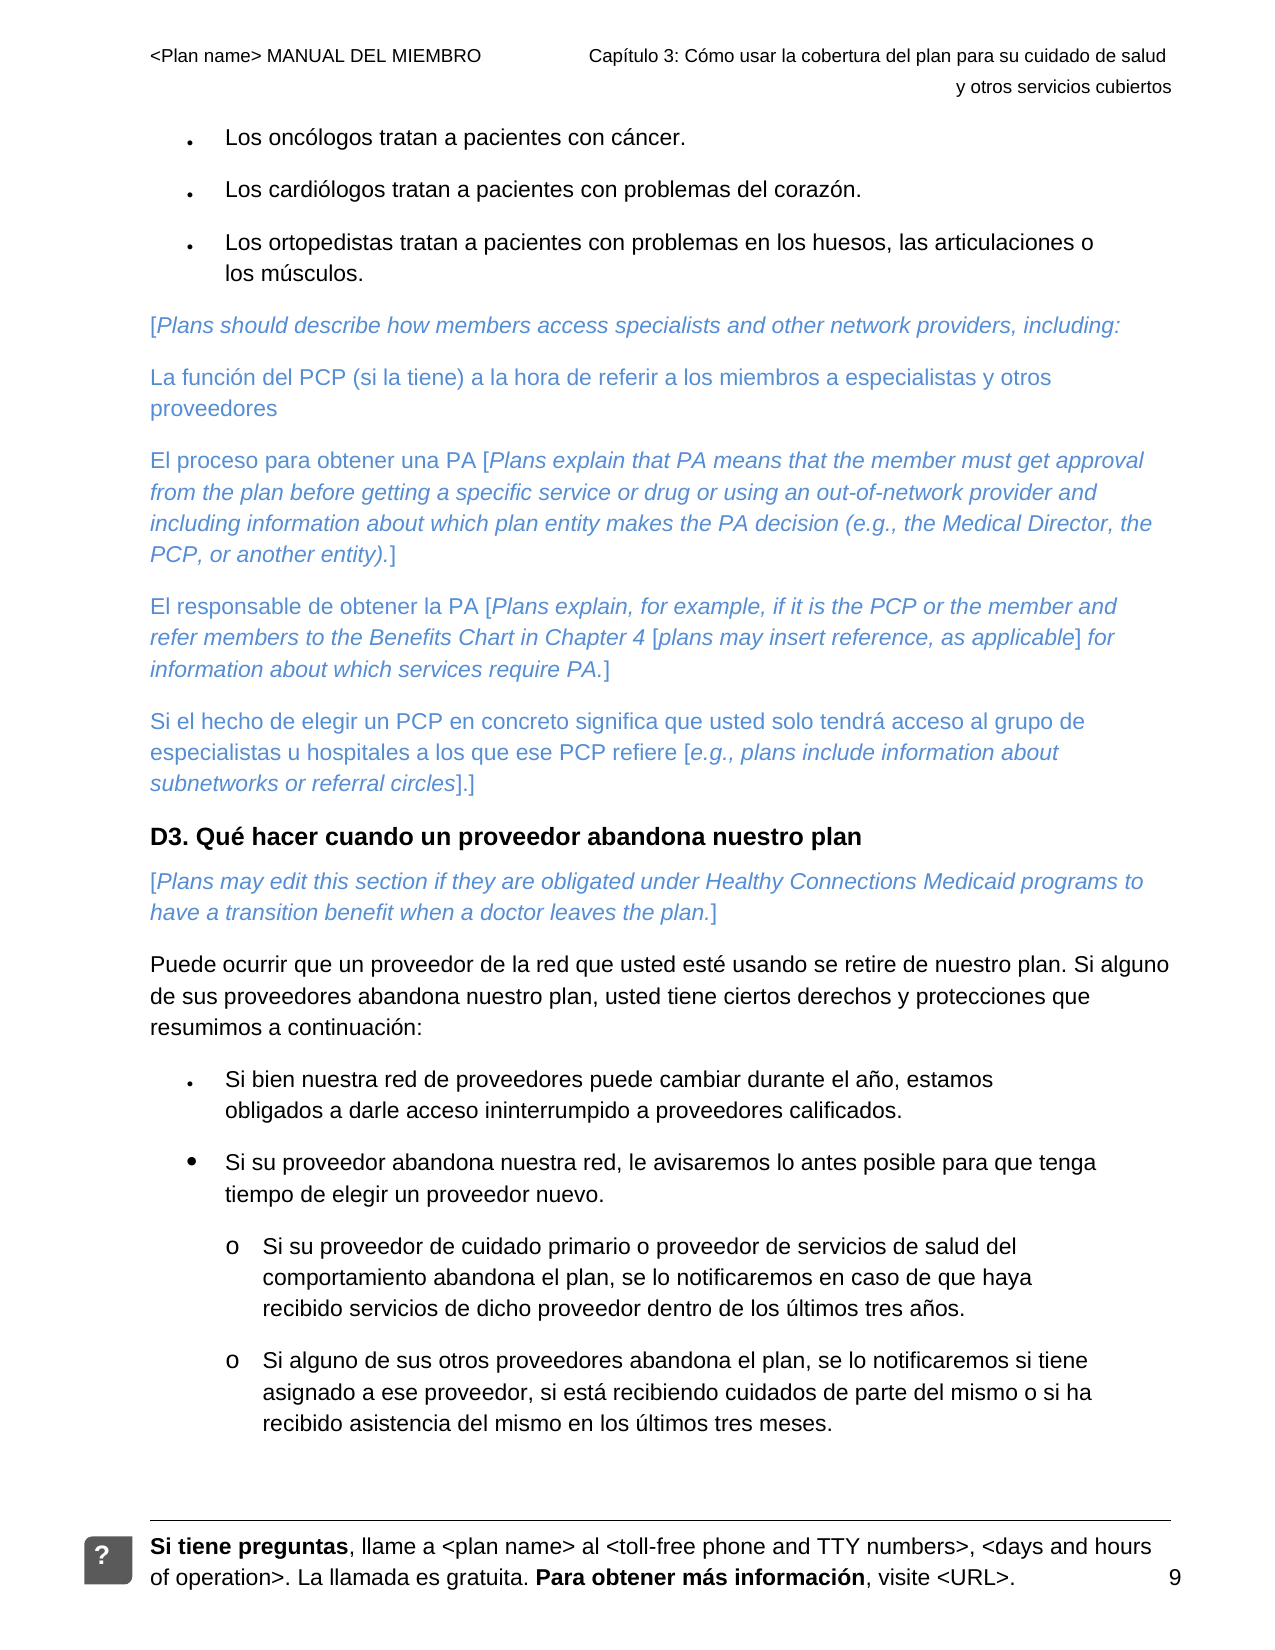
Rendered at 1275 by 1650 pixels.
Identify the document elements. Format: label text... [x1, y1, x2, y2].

list Si su proveedor abandona nuestra red, le avisaremos lo antes posible para que tenga tiempo de elegir un proveedor nuevo. [187, 1146, 1096, 1208]
list Los ortopedistas tratan a pacientes con problemas en los huesos, las articulaciones o los músculos. [187, 225, 1096, 287]
list La función del PCP (si la tiene) a la hora de referir a los miembros a especialistas y otros proveedores [150, 360, 1171, 423]
subtitle D3. Qué hacer cuando un proveedor abandona nuestro plan [150, 819, 1096, 852]
list Si su proveedor de cuidado primario o proveedor de servicios de salud del comportamiento abandona el plan, se lo notificaremos en caso de que haya recibido servicios de dicho proveedor dentro de los últimos tres años. [225, 1229, 1096, 1323]
text [Plans may edit this section if they are obligated under Healthy Connections Medicaid programs to have a transition benefit when a doctor leaves the plan.] [150, 864, 1171, 927]
list Los oncólogos tratan a pacientes con cáncer. [187, 121, 1096, 152]
list Los cardiólogos tratan a pacientes con problemas del corazón. [187, 173, 1096, 204]
list Si alguno de sus otros proveedores abandona el plan, se lo notificaremos si tiene asignado a ese proveedor, si está recibiendo cuidados de parte del mismo o si ha recibido asistencia del mismo en los últimos tres meses. [225, 1344, 1096, 1437]
text [Plans should describe how members access specialists and other network providers, including: [150, 308, 1171, 339]
list El proceso para obtener una PA [Plans explain that PA means that the member must get approval from the plan before getting a specific service or drug or using an out-of-network provider and including information about which plan entity makes the PA decision (e.g., the Medical Director, the PCP, or another entity).] [150, 444, 1171, 569]
text Si el hecho de elegir un PCP en concreto significa que usted solo tendrá acceso al grupo de especialistas u hospitales a los que ese PCP refiere [e.g., plans include information about subnetworks or referral circles].] [150, 704, 1171, 798]
list El responsable de obtener la PA [Plans explain, for example, if it is the PCP or the member and refer members to the Benefits Chart in Chapter 4 [plans may insert reference, as applicable] for information about which services require PA.] [150, 589, 1171, 683]
text Puede ocurrir que un proveedor de la red que usted esté usando se retire de nuestro plan. Si alguno de sus proveedores abandona nuestro plan, usted tiene ciertos derechos y protecciones que resumimos a continuación: [150, 948, 1171, 1042]
list Si bien nuestra red de proveedores puede cambiar durante el año, estamos obligados a darle acceso ininterrumpido a proveedores calificados. [187, 1062, 1096, 1125]
